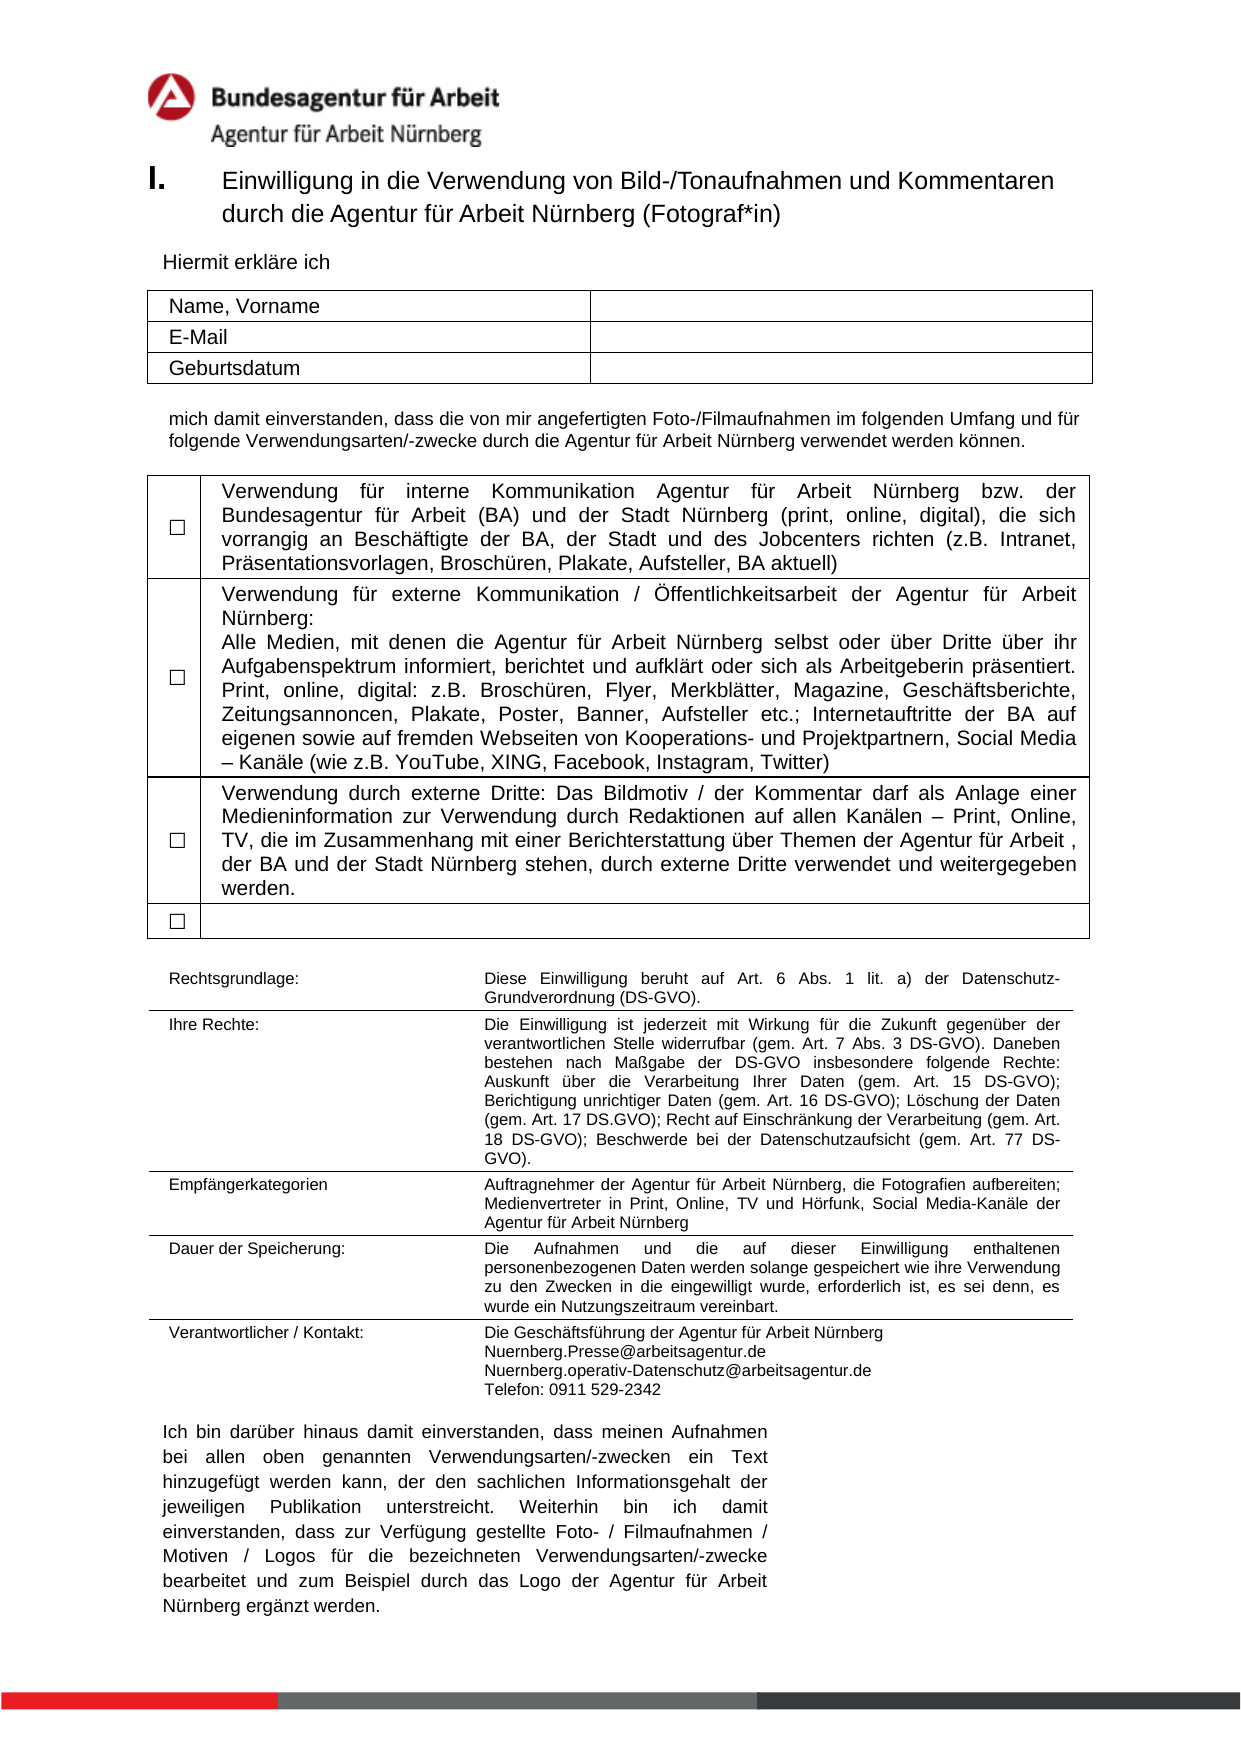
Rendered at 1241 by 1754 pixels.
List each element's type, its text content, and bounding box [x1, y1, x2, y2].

table_cell [591, 322, 1092, 352]
table_cell Verantwortlicher / Kontakt: [148, 1320, 463, 1421]
table_cell Die Aufnahmen und die auf dieser Einwilligung enthaltenen personenbezogenen Daten werden solange gespeichert wie ihre Verwendung zu den Zwecken in die eingewilligt wurde, erforderlich ist, es sei denn, es wurde ein Nutzungszeitraum vereinbart. [464, 1236, 1073, 1318]
picture [147, 73, 500, 147]
table_header [591, 291, 1092, 321]
table_cell [591, 353, 1092, 382]
text Hiermit erkläre ich [162, 250, 1092, 274]
table_cell Empfängerkategorien [148, 1172, 463, 1235]
table_cell Die Geschäftsführung der Agentur für Arbeit Nürnberg Nuernberg.Presse@arbeitsagentur.de Nuernberg.operativ-Datenschutz@arbeitsagentur.de Telefon: 0911 529-2342 [464, 1320, 1073, 1421]
table_cell Diese Einwilligung beruht auf Art. 6 Abs. 1 lit. a) der Datenschutz-Grundverordnung (DS-GVO). [464, 966, 1073, 1010]
table_cell Auftragnehmer der Agentur für Arbeit Nürnberg, die Fotografien aufbereiten; Medienvertreter in Print, Online, TV und Hörfunk, Social Media-Kanäle der Agentur für Arbeit Nürnberg [464, 1172, 1073, 1235]
table_cell Geburtsdatum [148, 353, 590, 382]
table_cell Ihre Rechte: [148, 1011, 463, 1171]
table_header Name, Vorname [148, 291, 590, 321]
table_cell Dauer der Speicherung: [148, 1236, 463, 1318]
table_cell Die Einwilligung ist jederzeit mit Wirkung für die Zukunft gegenüber der verantwortlichen Stelle widerrufbar (gem. Art. 7 Abs. 3 DS-GVO). Daneben bestehen nach Maßgabe der DS-GVO insbesondere folgende Rechte: Auskunft über die Verarbeitung Ihrer Daten (gem. Art. 15 DS-GVO); Berichtigung unrichtiger Daten (gem. Art. 16 DS-GVO); Löschung der Daten (gem. Art. 17 DS.GVO); Recht auf Einschränkung der Verarbeitung (gem. Art. 18 DS-GVO); Beschwerde bei der Datenschutzaufsicht (gem. Art. 77 DS-GVO). [464, 1011, 1073, 1171]
text Ich bin darüber hinaus damit einverstanden, dass meinen Aufnahmen bei allen oben genannten Verwendungsarten/-zwecken ein Text hinzugefügt werden kann, der den sachlichen Informationsgehalt der jeweiligen Publikation unterstreicht. Weiterhin bin ich damit einverstanden, dass zur Verfügung gestellte Foto- / Filmaufnahmen / Motiven / Logos für die bezeichneten Verwendungsarten/-zwecke bearbeitet und zum Beispiel durch das Logo der Agentur für Arbeit Nürnberg ergänzt werden. [162, 1421, 768, 1616]
subtitle Einwilligung in die Verwendung von Bild-/Tonaufnahmen und Kommentaren durch die Agentur für Arbeit Nürnberg (Fotograf*in) [148, 162, 1092, 229]
table_cell Rechtsgrundlage: [148, 966, 463, 1010]
table_cell mich damit einverstanden, dass die von mir angefertigten Foto-/Filmaufnahmen im folgenden Umfang und für folgende Verwendungsarten/-zwecke durch die Agentur für Arbeit Nürnberg verwendet werden können. [148, 384, 1092, 966]
table_cell E-Mail [148, 322, 590, 352]
